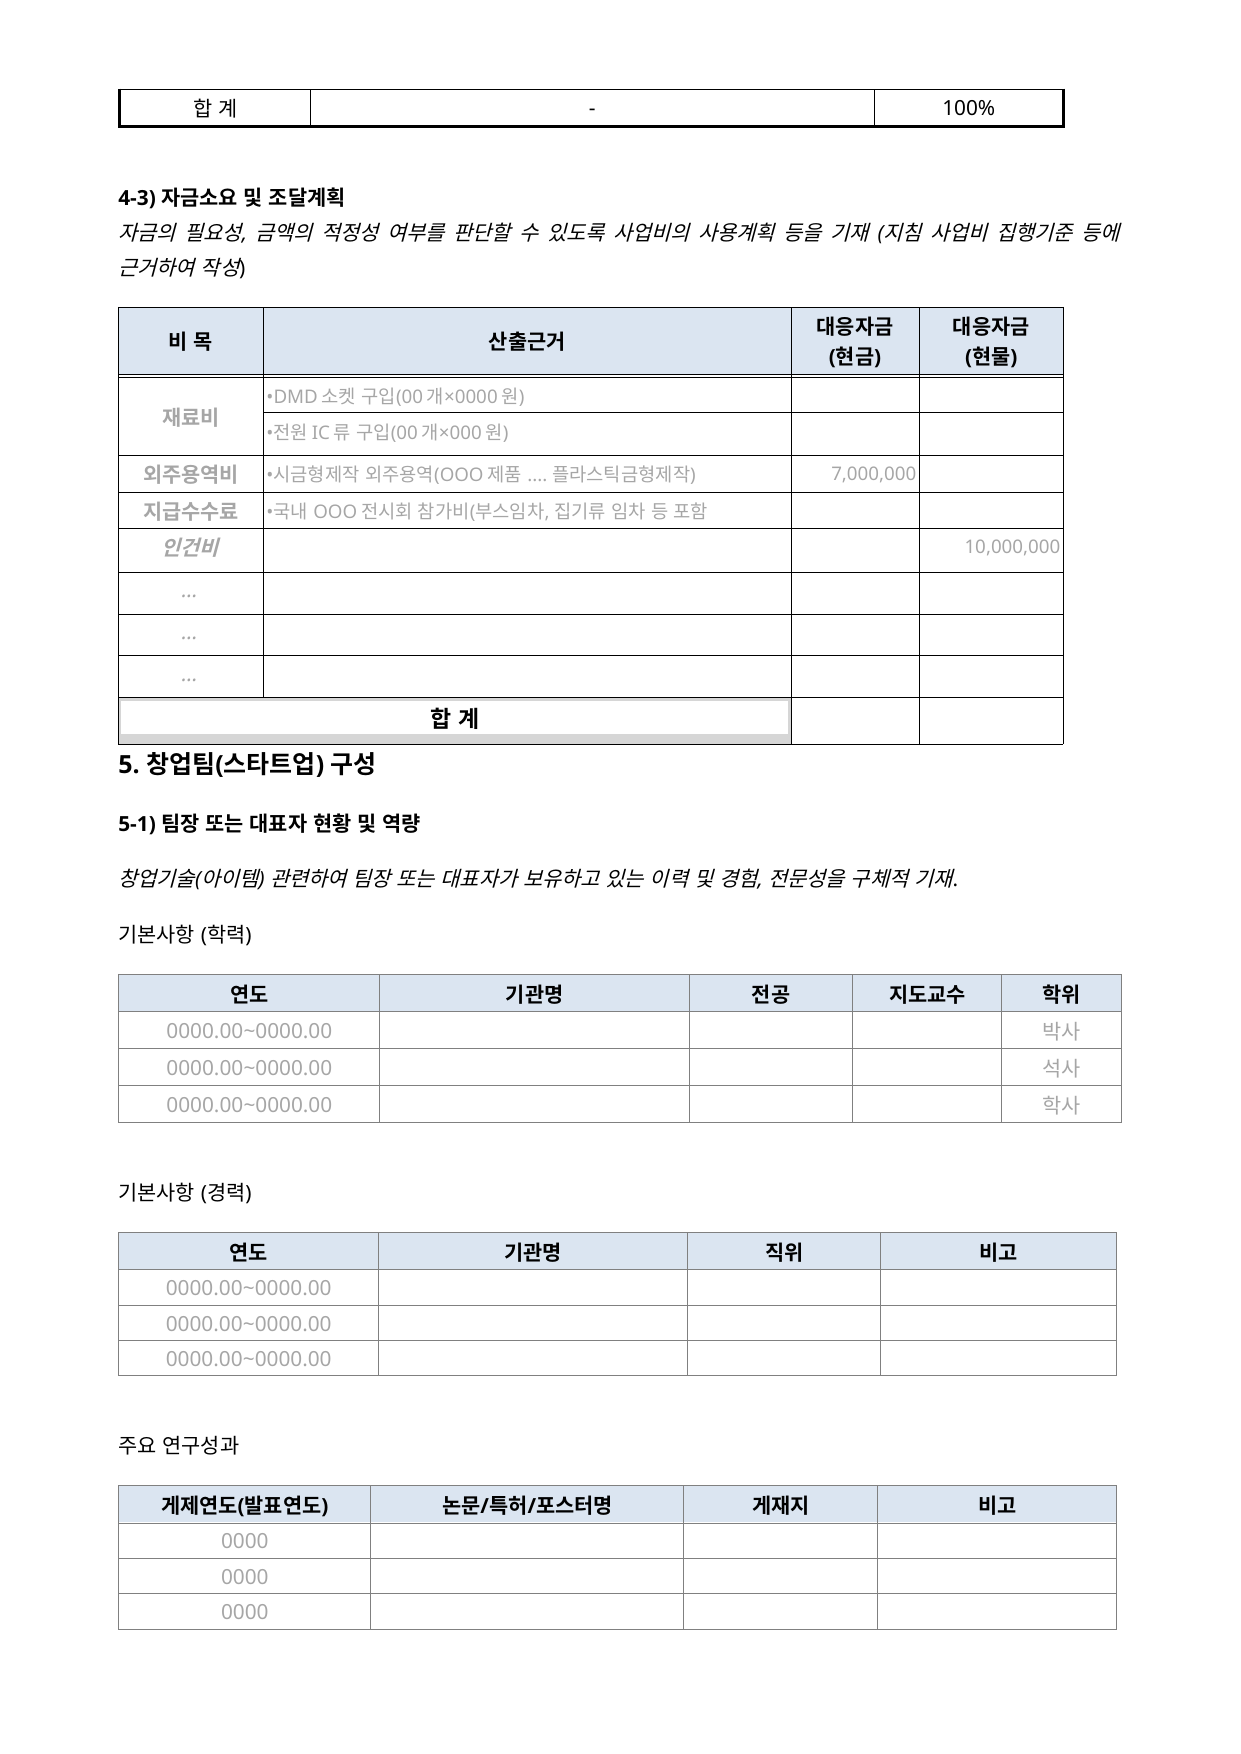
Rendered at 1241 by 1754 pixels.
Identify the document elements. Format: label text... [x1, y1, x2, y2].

table_cell 인건비 [119, 529, 263, 572]
table_cell [690, 1012, 852, 1048]
table_cell [264, 656, 791, 697]
table_header 직위 [688, 1233, 880, 1269]
text 창업기술(아이템) 관련하여 팀장 또는 대표자가 보유하고 있는 이력 및 경험, 전문성을 구체적 기재. [118, 863, 1122, 893]
table_cell 지급수수료 [119, 493, 263, 528]
table_cell [920, 493, 1063, 528]
table_cell [264, 573, 791, 613]
table_cell [688, 1341, 880, 1375]
table_cell [792, 413, 919, 455]
table_cell 10,000,000 [920, 529, 1063, 572]
table_cell [688, 1306, 880, 1340]
table_header 비 목 [119, 308, 263, 374]
table_cell [371, 1559, 683, 1593]
table_cell [920, 615, 1063, 655]
table_cell [881, 1341, 1116, 1375]
table_cell 석사 [1002, 1049, 1121, 1085]
table_header 기관명 [380, 975, 689, 1011]
table_header 기관명 [379, 1233, 687, 1269]
table_cell [920, 456, 1063, 491]
table_cell 외주용역비 [119, 456, 263, 491]
table_header 대응자금 (현금) [792, 308, 919, 374]
table_cell 0000 [119, 1524, 370, 1558]
table_cell •국내 OOO전시회 참가비(부스임차, 집기류 임차 등 포함 [264, 493, 791, 528]
table_cell [853, 1012, 1001, 1048]
table_cell [853, 1086, 1001, 1122]
table_header 비고 [881, 1233, 1116, 1269]
table_cell [379, 1341, 687, 1375]
table_cell 0000.00~0000.00 [119, 1306, 378, 1340]
table_cell [878, 1594, 1116, 1628]
table_cell [264, 615, 791, 655]
table_cell [379, 1270, 687, 1305]
table_cell [792, 615, 919, 655]
table_cell [380, 1012, 689, 1048]
table_cell [881, 1306, 1116, 1340]
table_cell [380, 1049, 689, 1085]
table_cell [920, 378, 1063, 411]
table_cell [920, 698, 1063, 744]
table_cell [792, 529, 919, 572]
table_cell 합 계 [121, 90, 310, 125]
table_cell 0000.00~0000.00 [119, 1012, 379, 1048]
table_cell [920, 656, 1063, 697]
table_cell 100% [875, 90, 1062, 125]
text 기본사항 (학력) [118, 918, 1122, 948]
table_cell [684, 1594, 877, 1628]
table_header 게재지 [684, 1486, 877, 1522]
table_cell 재료비 [119, 378, 263, 455]
table_cell 0000 [119, 1559, 370, 1593]
table_cell [792, 573, 919, 613]
table_cell [684, 1559, 877, 1593]
table_cell [792, 493, 919, 528]
table_cell [881, 1270, 1116, 1305]
table_header 전공 [690, 975, 852, 1011]
table_cell •전원IC류 구입(00개×000원) [264, 413, 791, 455]
text 기본사항 (경력) [118, 1177, 1122, 1207]
table_cell 0000.00~0000.00 [119, 1341, 378, 1375]
table_cell [690, 1086, 852, 1122]
table_header 논문/특허/포스터명 [371, 1486, 683, 1522]
table_cell … [119, 656, 263, 697]
table_cell 7,000,000 [792, 456, 919, 491]
table_header 비고 [878, 1486, 1116, 1522]
table_cell [688, 1270, 880, 1305]
table_header 연도 [119, 1233, 378, 1269]
text 주요 연구성과 [118, 1430, 1122, 1460]
table_cell [684, 1524, 877, 1558]
table_cell [792, 698, 919, 744]
table_cell 박사 [1002, 1012, 1121, 1048]
table_cell [920, 413, 1063, 455]
table_header 대응자금 (현물) [920, 308, 1063, 374]
table_cell … [119, 573, 263, 613]
table_cell •시금형제작 외주용역(OOO제품 .... 플라스틱금형제작) [264, 456, 791, 491]
table_cell 0000.00~0000.00 [119, 1086, 379, 1122]
table_cell [853, 1049, 1001, 1085]
text 5. 창업팀(스타트업) 구성 [118, 744, 1122, 781]
table_cell [379, 1306, 687, 1340]
table_header 연도 [119, 975, 379, 1011]
table_cell [792, 656, 919, 697]
table_header 지도교수 [853, 975, 1001, 1011]
text 4-3) 자금소요 및 조달계획 자금의 필요성, 금액의 적정성 여부를 판단할 수 있도록 사업비의 사용계획 등을 기재 (지침 사업비 집행기준 등에 근거하여 작성) [118, 182, 1122, 282]
table_cell - [311, 90, 874, 125]
table_cell [878, 1559, 1116, 1593]
table_cell 0000.00~0000.00 [119, 1270, 378, 1305]
text 5-1) 팀장 또는 대표자 현황 및 역량 [118, 807, 1122, 837]
table_cell •DMD소켓 구입(00개×0000원) [264, 378, 791, 411]
table_cell 0000.00~0000.00 [119, 1049, 379, 1085]
table_cell 학사 [1002, 1086, 1121, 1122]
table_cell 0000 [119, 1594, 370, 1628]
table_cell [878, 1524, 1116, 1558]
table_cell 합 계 [119, 698, 791, 744]
table_cell [264, 529, 791, 572]
table_cell [380, 1086, 689, 1122]
table_header 산출근거 [264, 308, 791, 374]
table_cell [371, 1524, 683, 1558]
table_header 게제연도(발표연도) [119, 1486, 370, 1522]
table_header 학위 [1002, 975, 1121, 1011]
table_cell [792, 378, 919, 411]
table_cell [371, 1594, 683, 1628]
table_cell [690, 1049, 852, 1085]
table_cell … [119, 615, 263, 655]
table_cell [920, 573, 1063, 613]
